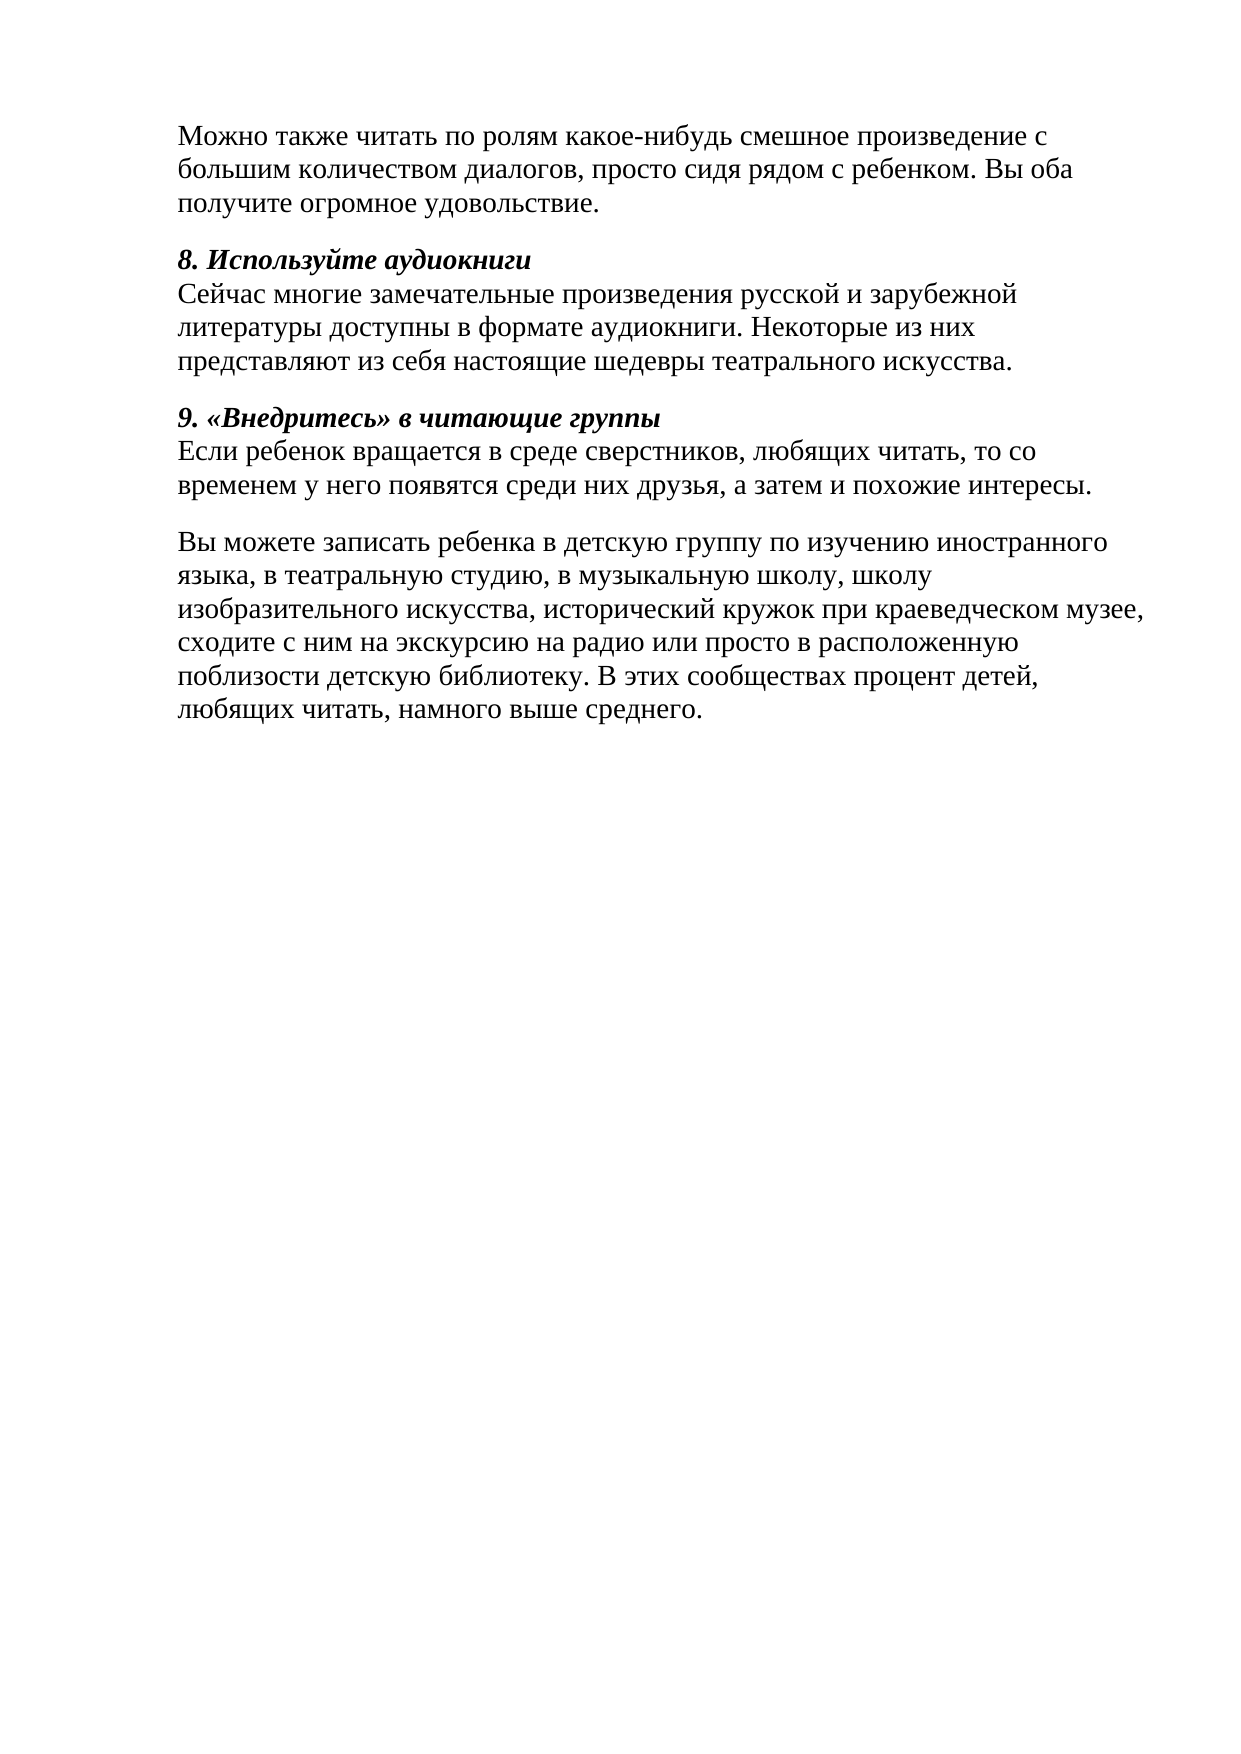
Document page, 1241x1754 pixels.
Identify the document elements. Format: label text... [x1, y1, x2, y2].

text Вы можете записать ребенка в детскую группу по изучению иностранного языка, в театральную студию, в музыкальную школу, школу изобразительного искусства, исторический кружок при краеведческом музее, сходите с ним на экскурсию на радио или просто в расположенную поблизости детскую библиотеку. В этих сообществах процент детей, любящих читать, намного выше среднего. [177, 524, 1152, 725]
text 8. Используйте аудиокниги [177, 242, 1152, 276]
text Если ребенок вращается в среде сверстников, любящих читать, то со временем у него появятся среди них друзья, а затем и похожие интересы. [177, 433, 1152, 500]
text Можно также читать по ролям какое-нибудь смешное произведение с большим количеством диалогов, просто сидя рядом с ребенком. Вы оба получите огромное удовольствие. [177, 118, 1152, 219]
text Сейчас многие замечательные произведения русской и зарубежной литературы доступны в формате аудиокниги. Некоторые из них представляют из себя настоящие шедевры театрального искусства. [177, 276, 1152, 376]
text 9. «Внедритесь» в читающие группы [177, 400, 1152, 433]
